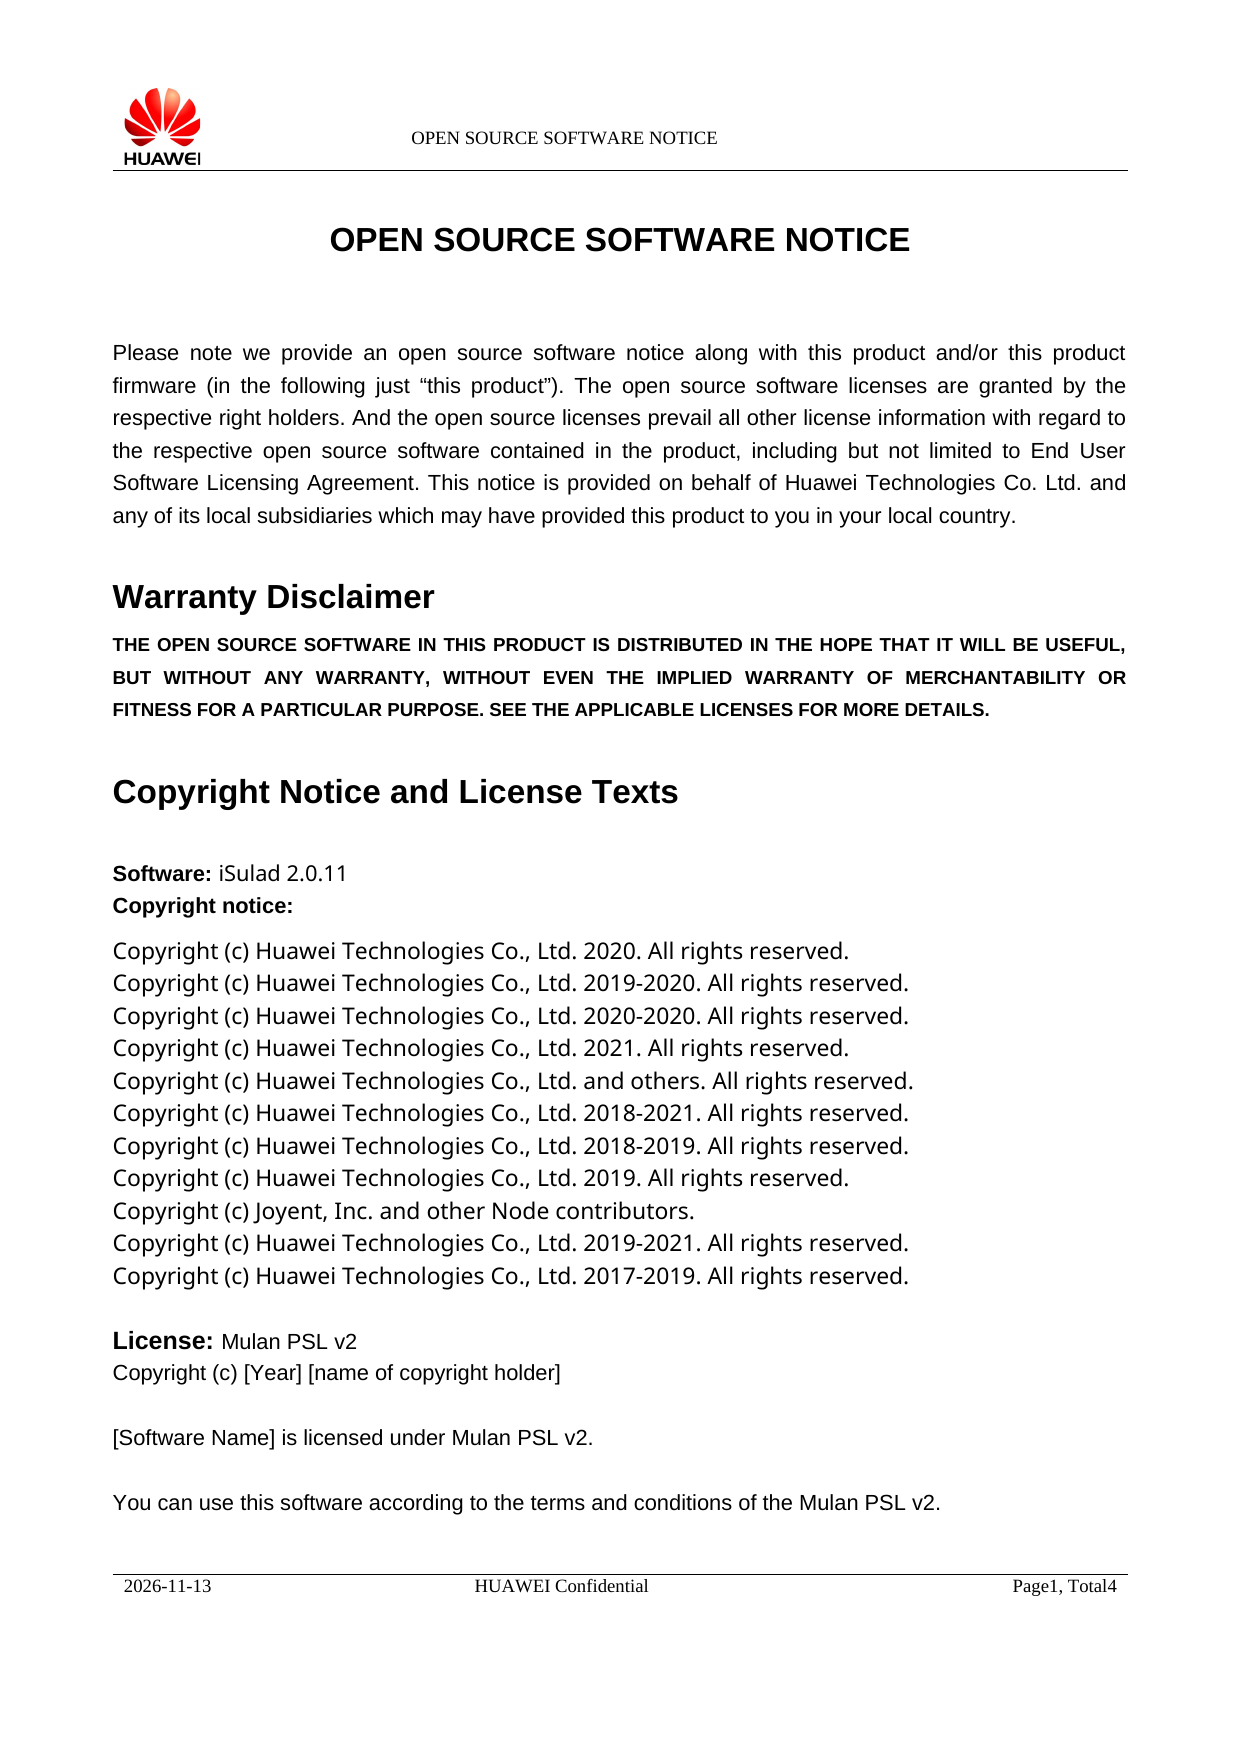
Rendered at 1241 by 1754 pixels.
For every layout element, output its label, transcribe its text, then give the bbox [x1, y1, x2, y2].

text Copyright notice: [112, 889, 1128, 921]
picture [124, 88, 201, 165]
title Software: iSulad 2.0.11 [112, 856, 1128, 889]
text OPEN SOURCE SOFTWARE NOTICE [112, 206, 1128, 271]
text You can use this software according to the terms and conditions of the Mulan PSL v2. [112, 1486, 1128, 1519]
text License: Mulan PSL v2 [112, 1324, 1128, 1356]
text Copyright (c) Huawei Technologies Co., Ltd. 2020-2020. All rights reserved. Copyright (c) Huawei Technologies Co., Ltd. 2021. All rights reserved. [112, 999, 1128, 1064]
text Copyright Notice and License Texts [112, 759, 1128, 824]
text Copyright (c) [Year] [name of copyright holder] [112, 1356, 1128, 1389]
text Warranty Disclaimer [112, 564, 1128, 629]
text [Software Name] is licensed under Mulan PSL v2. [112, 1421, 1128, 1454]
text Copyright (c) Huawei Technologies Co., Ltd. 2020. All rights reserved. Copyright (c) Huawei Technologies Co., Ltd. 2019-2020. All rights reserved. [112, 934, 1128, 999]
text The open source software in this product is distributed in the hope that it will be useful, but WITHOUT ANY WARRANTY, without even the implied warranty of MERCHANTABILITY or FITNESS FOR A PARTICULAR PURPOSE. See the applicable licenses for more details. [112, 629, 1128, 726]
text Copyright (c) Huawei Technologies Co., Ltd. and others. All rights reserved. Copyright (c) Huawei Technologies Co., Ltd. 2018-2021. All rights reserved. Copyright (c) Huawei Technologies Co., Ltd. 2018-2019. All rights reserved. Copyright (c) Huawei Technologies Co., Ltd. 2019. All rights reserved. [112, 1064, 1128, 1194]
text Copyright (c) Joyent, Inc. and other Node contributors. Copyright (c) Huawei Technologies Co., Ltd. 2019-2021. All rights reserved. Copyright (c) Huawei Technologies Co., Ltd. 2017-2019. All rights reserved. [112, 1194, 1128, 1324]
text Please note we provide an open source software notice along with this product and/or this product firmware (in the following just “this product”). The open source software licenses are granted by the respective right holders. And the open source licenses prevail all other license information with regard to the respective open source software contained in the product, including but not limited to End User Software Licensing Agreement. This notice is provided on behalf of Huawei Technologies Co. Ltd. and any of its local subsidiaries which may have provided this product to you in your local country. [112, 336, 1128, 531]
